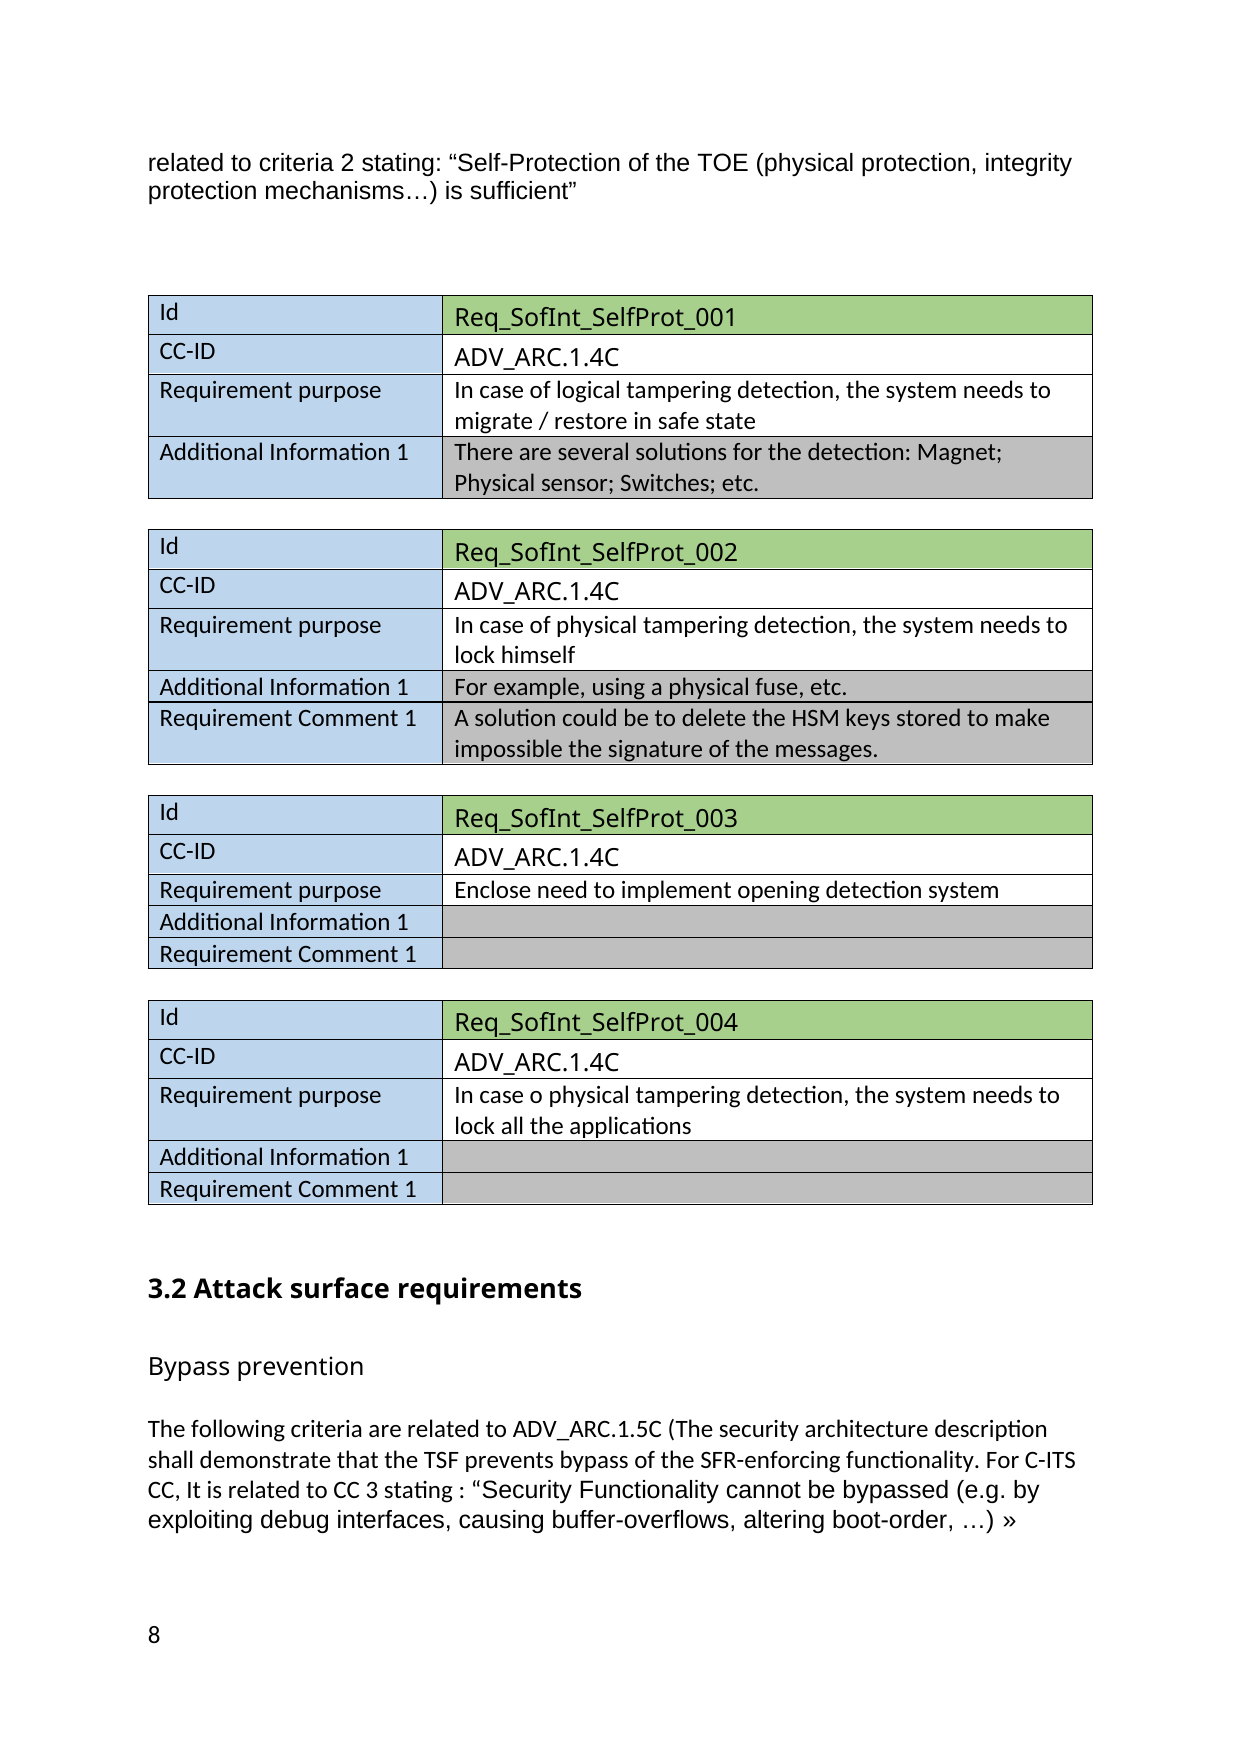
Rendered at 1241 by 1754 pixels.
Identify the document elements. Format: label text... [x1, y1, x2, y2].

table_header Id [149, 796, 442, 834]
text The following criteria are related to ADV_ARC.1.5C (The security architecture description shall demonstrate that the TSF prevents bypass of the SFR-enforcing functionality. For C-ITS CC, It is related to CC 3 stating : “Security Functionality cannot be bypassed (e.g. by exploiting debug interfaces, causing buffer-overflows, altering boot-order, …) » [148, 1414, 1093, 1534]
table_cell In case of logical tampering detection, the system needs to migrate / restore in safe state [443, 375, 1092, 436]
table_cell [443, 1141, 1092, 1172]
table_header Id [149, 296, 442, 334]
table_cell Requirement Comment 1 [149, 703, 442, 763]
table_cell For example, using a physical fuse, etc. [443, 671, 1092, 701]
table_header Id [149, 530, 442, 568]
table_cell [443, 1173, 1092, 1203]
table_cell A solution could be to delete the HSM keys stored to make impossible the signature of the messages. [443, 703, 1092, 763]
table_cell ADV_ARC.1.4C [443, 1040, 1092, 1078]
table_header Req_SofInt_SelfProt_003 [443, 796, 1092, 834]
table_cell Additional Information 1 [149, 671, 442, 701]
table_cell CC-ID [149, 335, 442, 373]
table_cell In case o physical tampering detection, the system needs to lock all the applications [443, 1079, 1092, 1140]
table_cell Requirement purpose [149, 375, 442, 436]
table_cell Additional Information 1 [149, 1141, 442, 1172]
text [148, 148, 1093, 205]
table_cell Additional Information 1 [149, 906, 442, 937]
table_cell CC-ID [149, 570, 442, 608]
table_cell Requirement purpose [149, 875, 442, 905]
subtitle Bypass prevention [148, 1349, 1093, 1383]
table_cell ADV_ARC.1.4C [443, 835, 1092, 873]
table_cell Requirement Comment 1 [149, 938, 442, 968]
table_cell ADV_ARC.1.4C [443, 570, 1092, 608]
table_cell Requirement purpose [149, 609, 442, 670]
table_header Id [149, 1001, 442, 1039]
table_cell In case of physical tampering detection, the system needs to lock himself [443, 609, 1092, 670]
table_header Req_SofInt_SelfProt_001 [443, 296, 1092, 334]
table_header Req_SofInt_SelfProt_004 [443, 1001, 1092, 1039]
table_header Req_SofInt_SelfProt_002 [443, 530, 1092, 568]
table_cell There are several solutions for the detection: Magnet; Physical sensor; Switches; etc. [443, 437, 1092, 498]
table_cell Enclose need to implement opening detection system [443, 875, 1092, 905]
table_cell [443, 906, 1092, 937]
table_cell [443, 938, 1092, 968]
table_cell CC-ID [149, 1040, 442, 1078]
table_cell ADV_ARC.1.4C [443, 335, 1092, 373]
table_cell Additional Information 1 [149, 437, 442, 498]
table_cell Requirement Comment 1 [149, 1173, 442, 1203]
subtitle 3.2 Attack surface requirements [148, 1270, 1093, 1307]
table_cell Requirement purpose [149, 1079, 442, 1140]
table_cell CC-ID [149, 835, 442, 873]
